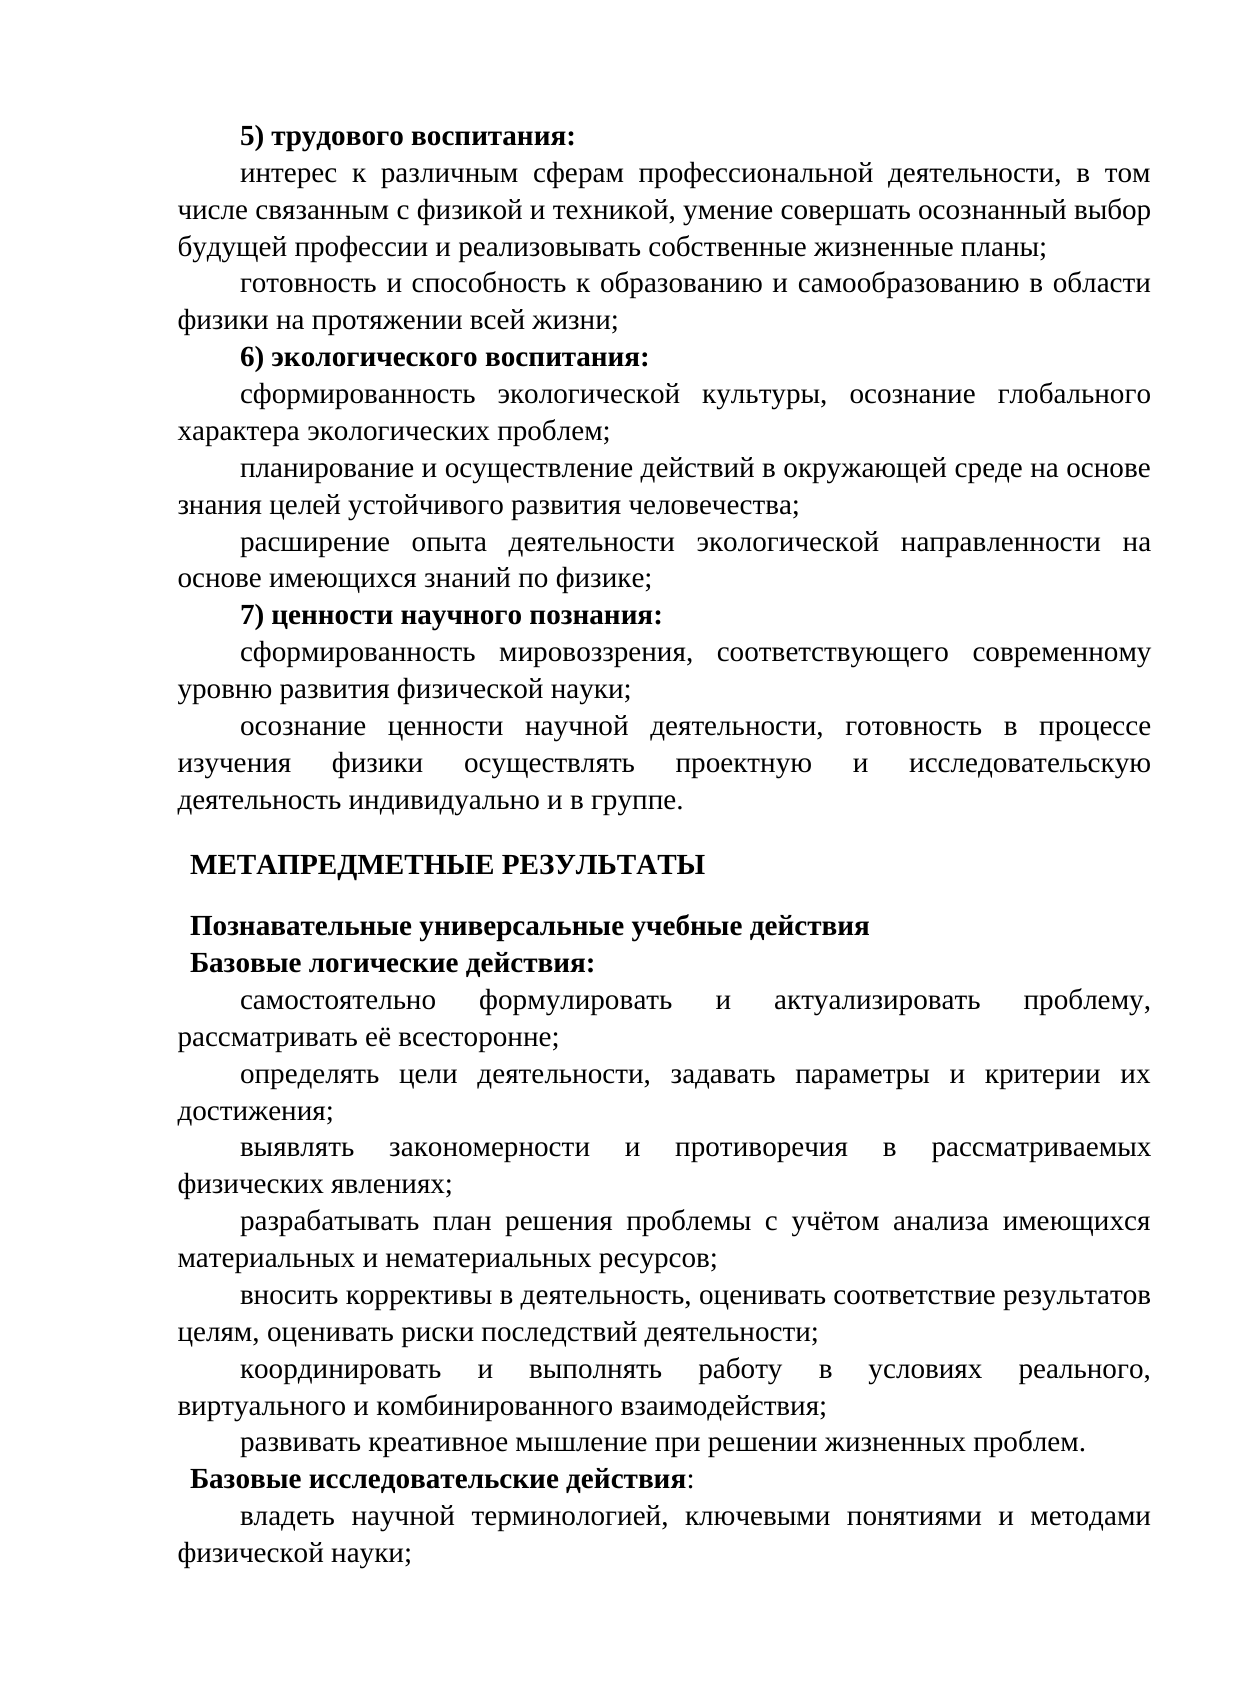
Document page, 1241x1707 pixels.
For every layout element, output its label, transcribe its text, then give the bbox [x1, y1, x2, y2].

text расширение опыта деятельности экологической направленности на основе имеющихся знаний по физике; [177, 524, 1152, 594]
text 6) экологического воспитания: [177, 339, 1152, 373]
text вносить коррективы в деятельность, оценивать соответствие результатов целям, оценивать риски последствий деятельности; [177, 1277, 1152, 1347]
text сформированность мировоззрения, соответствующего современному уровню развития физической науки; [177, 634, 1152, 705]
text координировать и выполнять работу в условиях реального, виртуального и комбинированного взаимодействия; [177, 1351, 1152, 1421]
text владеть научной терминологией, ключевыми понятиями и методами физической науки; [177, 1498, 1152, 1569]
text 5) трудового воспитания: [177, 118, 1152, 152]
text выявлять закономерности и противоречия в рассматриваемых физических явлениях; [177, 1129, 1152, 1200]
text развивать креативное мышление при решении жизненных проблем. [177, 1424, 1152, 1458]
text 7) ценности научного познания: [177, 597, 1152, 631]
text самостоятельно формулировать и актуализировать проблему, рассматривать её всесторонне; [177, 982, 1152, 1052]
text сформированность экологической культуры, осознание глобального характера экологических проблем; [177, 376, 1152, 447]
text разрабатывать план решения проблемы с учётом анализа имеющихся материальных и нематериальных ресурсов; [177, 1203, 1152, 1274]
text МЕТАПРЕДМЕТНЫЕ РЕЗУЛЬТАТЫ [190, 847, 1152, 880]
text Познавательные универсальные учебные действия [190, 908, 1152, 942]
text осознание ценности научной деятельности, готовность в процессе изучения физики осуществлять проектную и исследовательскую деятельность индивидуально и в группе. [177, 708, 1152, 815]
text готовность и способность к образованию и самообразованию в области физики на протяжении всей жизни; [177, 266, 1152, 336]
text Базовые логические действия: [190, 945, 1152, 979]
text Базовые исследовательские действия: [190, 1461, 1152, 1495]
text интерес к различным сферам профессиональной деятельности, в том числе связанным с физикой и техникой, умение совершать осознанный выбор будущей профессии и реализовывать собственные жизненные планы; [177, 155, 1152, 262]
text определять цели деятельности, задавать параметры и критерии их достижения; [177, 1056, 1152, 1126]
text планирование и осуществление действий в окружающей среде на основе знания целей устойчивого развития человечества; [177, 450, 1152, 520]
